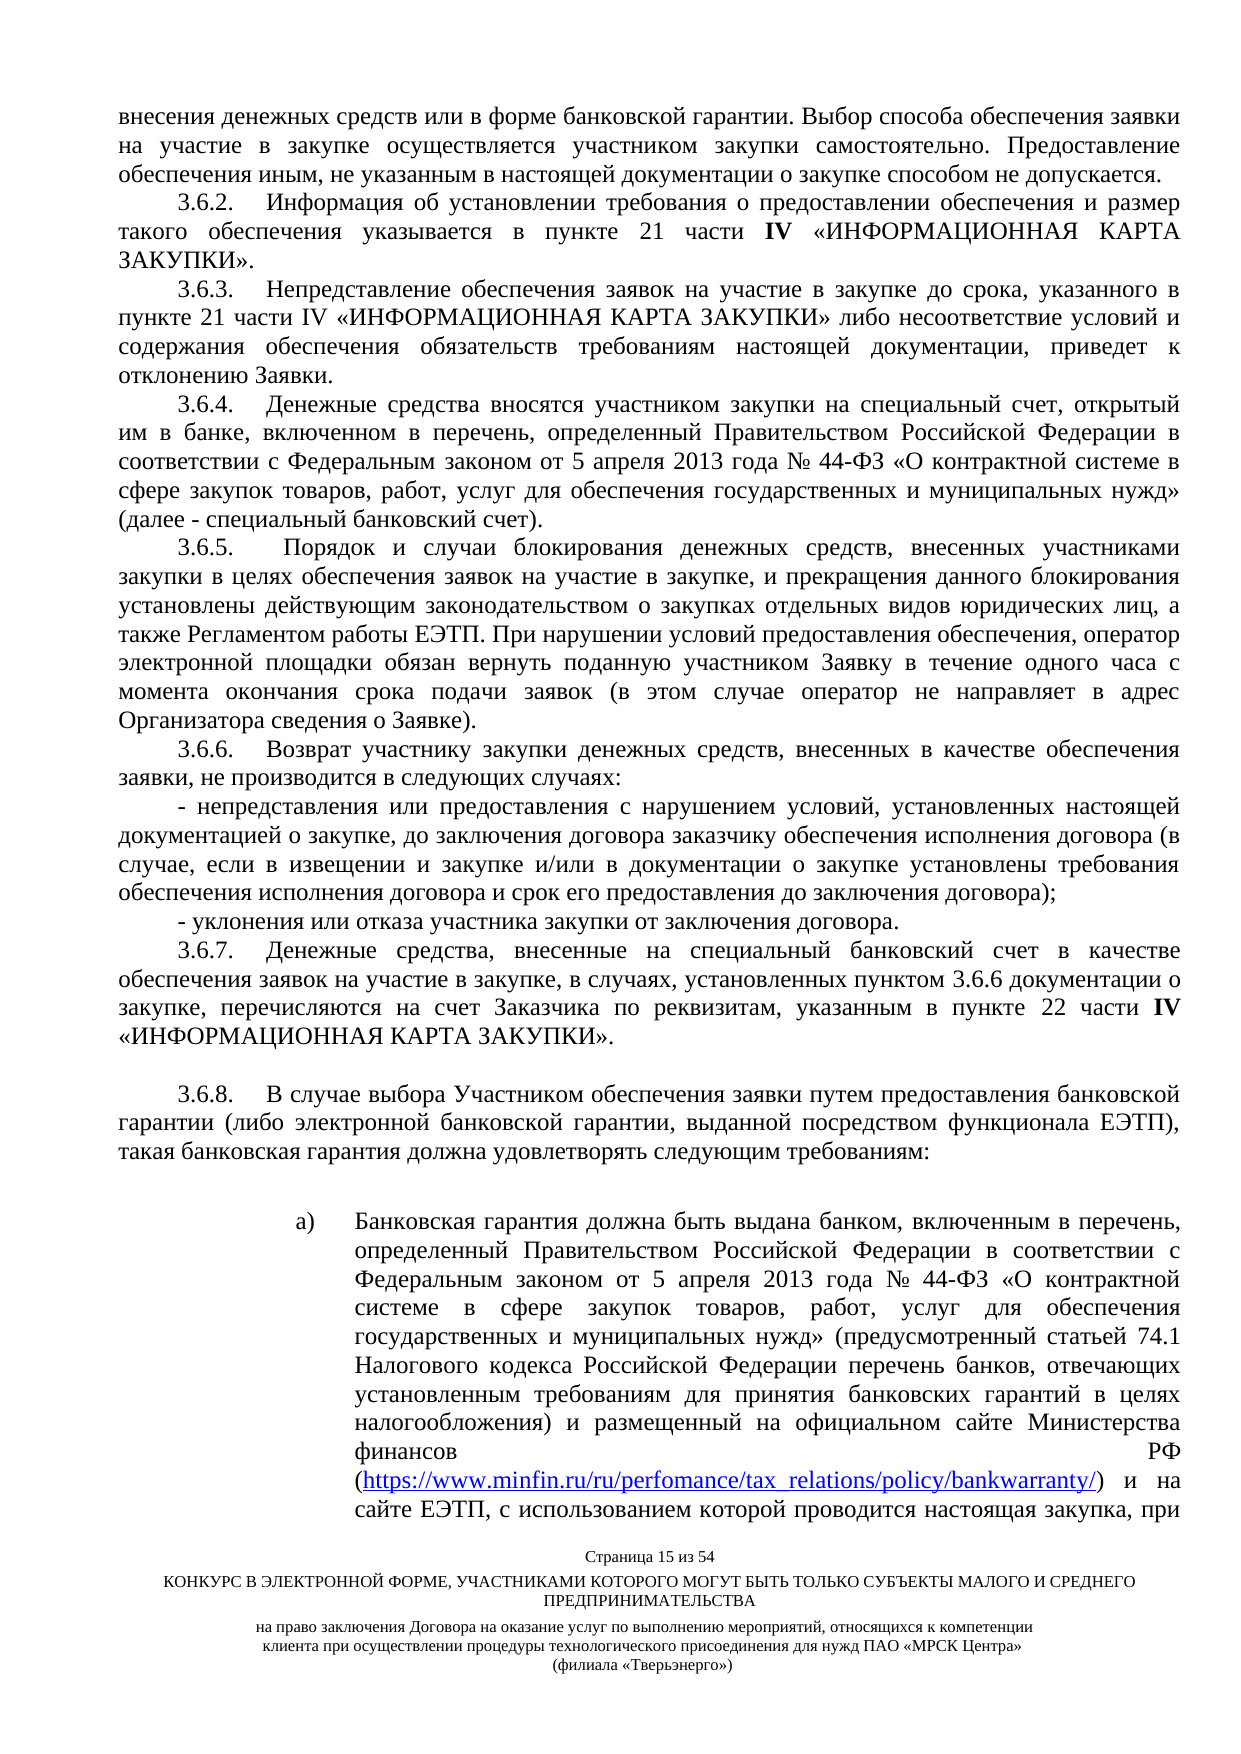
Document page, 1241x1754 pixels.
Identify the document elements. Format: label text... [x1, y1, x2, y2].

text - уклонения или отказа участника закупки от заключения договора. [118, 906, 1181, 935]
subtitle В случае выбора Участником обеспечения заявки путем предоставления банковской гарантии (либо электронной банковской гарантии, выданной посредством функционала ЕЭТП), такая банковская гарантия должна удовлетворять следующим требованиям: [118, 1079, 1181, 1165]
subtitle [118, 101, 1181, 187]
subtitle Денежные средства, внесенные на специальный банковский счет в качестве обеспечения заявок на участие в закупке, в случаях, установленных пунктом 3.6.6 документации о закупке, перечисляются на счет Заказчика по реквизитам, указанным в пункте 22 части IV «ИНФОРМАЦИОННАЯ КАРТА ЗАКУПКИ». [118, 935, 1181, 1050]
subtitle Порядок и случаи блокирования денежных средств, внесенных участниками закупки в целях обеспечения заявок на участие в закупке, и прекращения данного блокирования установлены действующим законодательством о закупках отдельных видов юридических лиц, а также Регламентом работы ЕЭТП. При нарушении условий предоставления обеспечения, оператор электронной площадки обязан вернуть поданную участником Заявку в течение одного часа с момента окончания срока подачи заявок (в этом случае оператор не направляет в адрес Организатора сведения о Заявке). [118, 532, 1181, 734]
subtitle Денежные средства вносятся участником закупки на специальный счет, открытый им в банке, включенном в перечень, определенный Правительством Российской Федерации в соответствии с Федеральным законом от 5 апреля 2013 года № 44-ФЗ «О контрактной системе в сфере закупок товаров, работ, услуг для обеспечения государственных и муниципальных нужд» (далее - специальный банковский счет). [118, 389, 1181, 532]
subtitle Возврат участнику закупки денежных средств, внесенных в качестве обеспечения заявки, не производится в следующих случаях: [118, 734, 1181, 791]
subtitle Информация об установлении требования о предоставлении обеспечения и размер такого обеспечения указывается в пункте 21 части IV «ИНФОРМАЦИОННАЯ КАРТА ЗАКУПКИ». [118, 187, 1181, 274]
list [295, 1206, 1181, 1522]
subtitle Непредставление обеспечения заявок на участие в закупке до срока, указанного в пункте 21 части IV «ИНФОРМАЦИОННАЯ КАРТА ЗАКУПКИ» либо несоответствие условий и содержания обеспечения обязательств требованиям настоящей документации, приведет к отклонению Заявки. [118, 274, 1181, 389]
text - непредставления или предоставления с нарушением условий, установленных настоящей документацией о закупке, до заключения договора заказчику обеспечения исполнения договора (в случае, если в извещении и закупке и/или в документации о закупке установлены требования обеспечения исполнения договора и срок его предоставления до заключения договора); [118, 791, 1181, 906]
